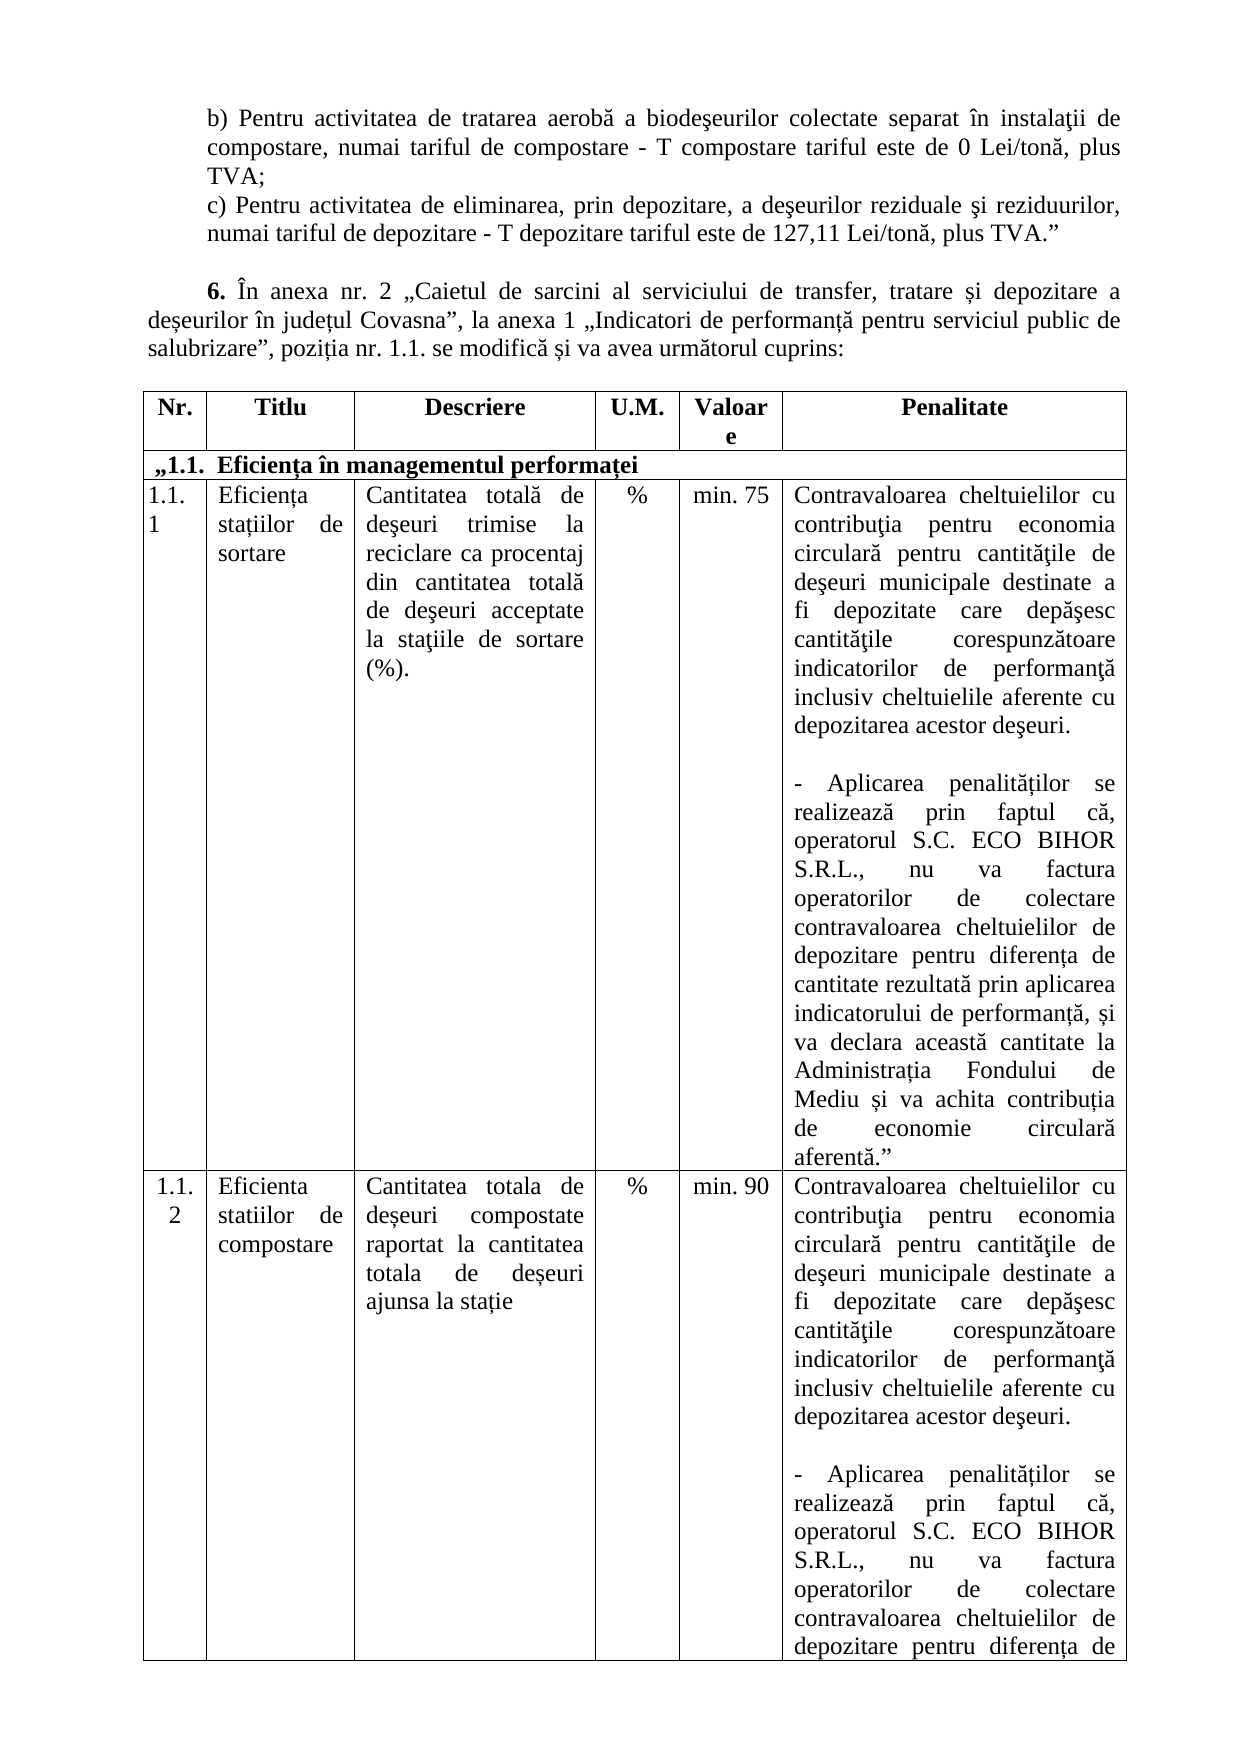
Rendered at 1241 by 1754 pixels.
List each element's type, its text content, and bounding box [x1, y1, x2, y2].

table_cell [783, 1171, 1126, 1660]
table_header Penalitate [783, 392, 1126, 449]
table_header U.M. [596, 392, 679, 449]
table_header Descriere [355, 392, 595, 449]
table_cell 1.1.2 [144, 1171, 206, 1660]
table_cell % [596, 480, 679, 1170]
table_cell min. 75 [680, 480, 782, 1170]
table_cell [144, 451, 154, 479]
table_cell Cantitatea totală de deşeuri trimise la reciclare ca procentaj din cantitatea totală de deşeuri acceptate la staţiile de sortare (%). [355, 480, 595, 1170]
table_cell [207, 1171, 354, 1660]
text b) Pentru activitatea de tratarea aerobă a biodeşeurilor colectate separat în instalaţii de compostare, numai tariful de compostare - T compostare tariful este de 0 Lei/tonă, plus TVA; [207, 103, 1122, 190]
table_cell % [596, 1171, 679, 1660]
table_cell min. 90 [680, 1171, 782, 1660]
table_cell „1.1. Eficiența în managementul performaței [167, 451, 1126, 479]
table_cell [355, 1171, 595, 1660]
table_cell Eficiența stațiilor de sortare [207, 480, 354, 1170]
text 6. În anexa nr. 2 „Caietul de sarcini al serviciului de transfer, tratare și depozitare a deșeurilor în județul Covasna”, la anexa 1 „Indicatori de performanță pentru serviciul public de salubrizare”, poziția nr. 1.1. se modifică și va avea următorul cuprins: [148, 276, 1122, 362]
text c) Pentru activitatea de eliminarea, prin depozitare, a deşeurilor reziduale şi reziduurilor, numai tariful de depozitare - T depozitare tariful este de 127,11 Lei/tonă, plus TVA.” [207, 190, 1122, 247]
table_header Valoare [680, 392, 782, 449]
table_cell 1.1.1 [144, 480, 206, 1170]
table_header Titlu [207, 392, 354, 449]
table_header Nr. [144, 392, 206, 449]
